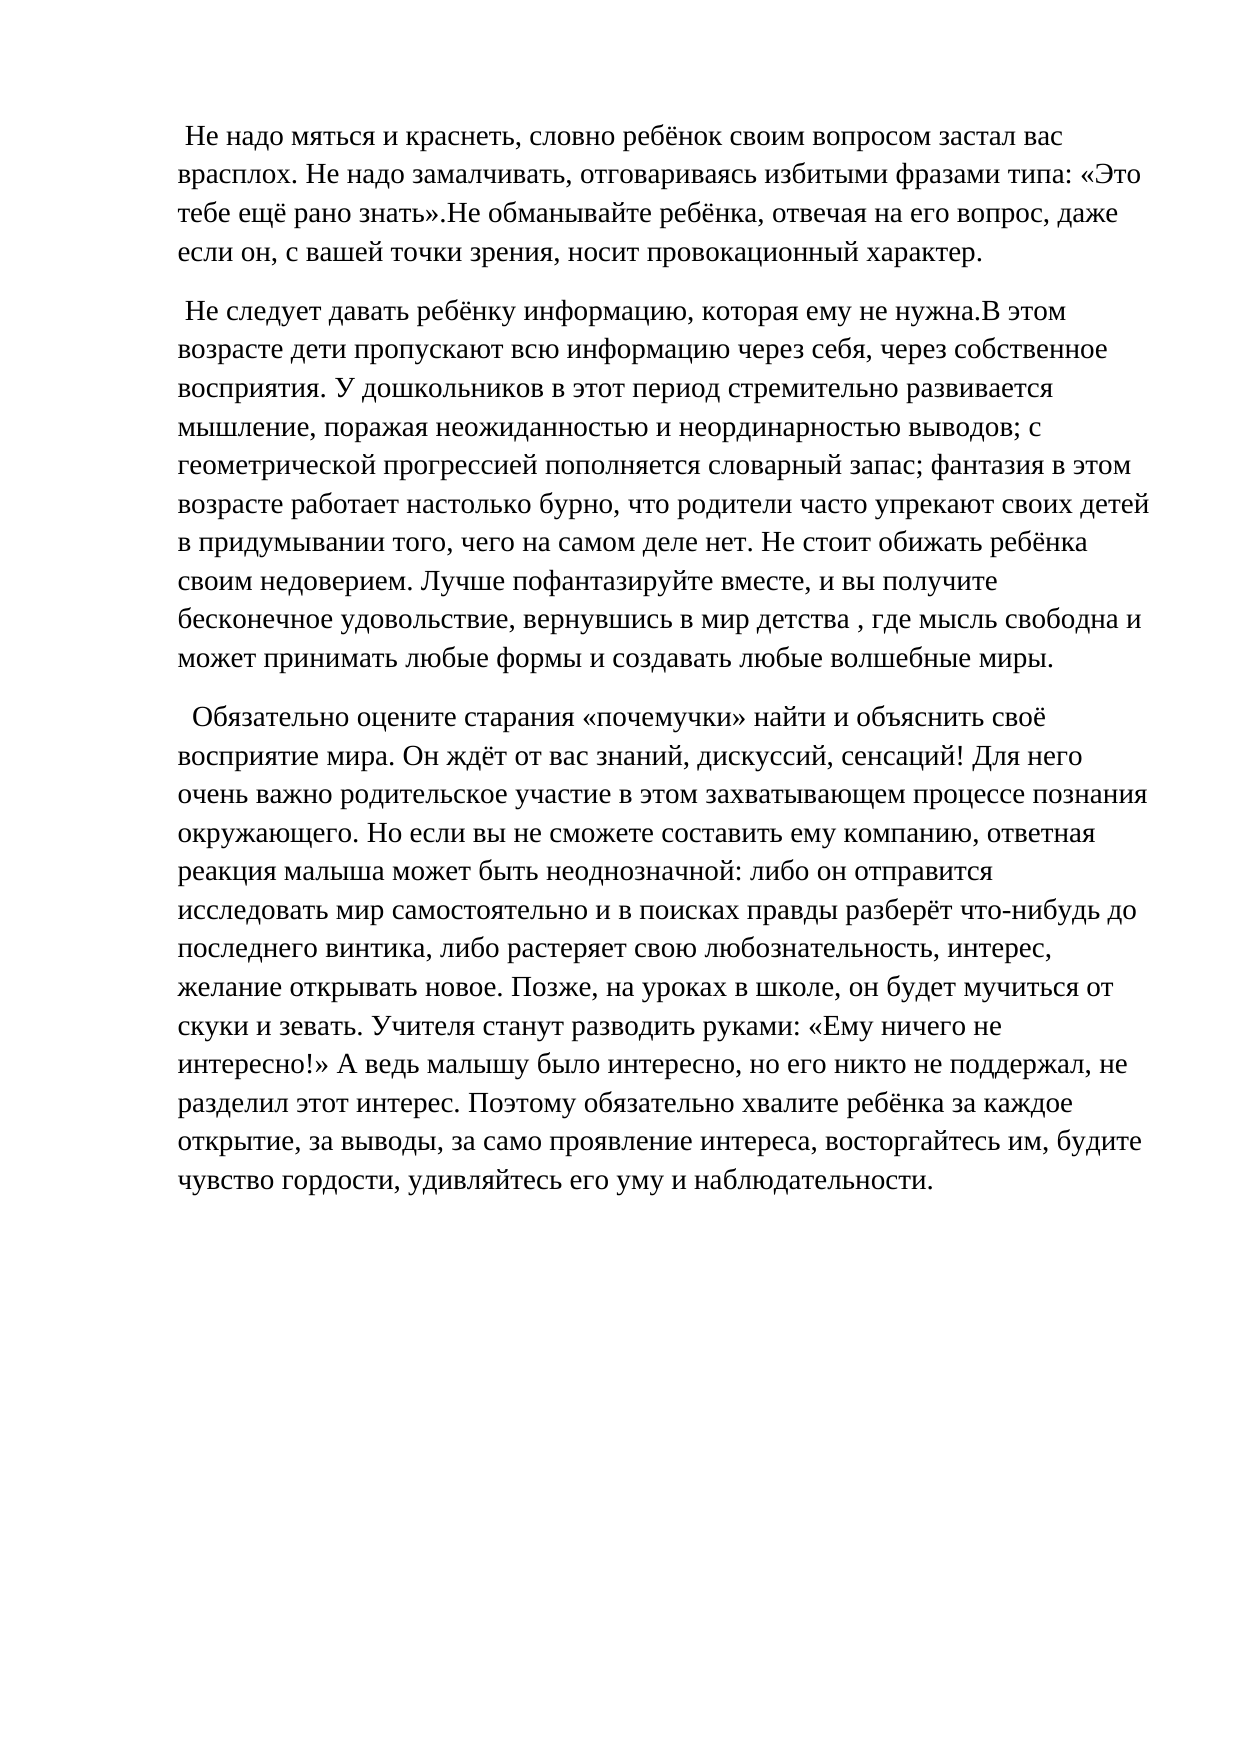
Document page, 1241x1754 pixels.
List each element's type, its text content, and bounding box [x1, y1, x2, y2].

text Обязательно оцените старания «почемучки» найти и объяснить своё восприятие мира. Он ждёт от вас знаний, дискуссий, сенсаций! Для него очень важно родительское участие в этом захватывающем процессе познания окружающего. Но если вы не сможете составить ему компанию, ответная реакция малыша может быть неоднозначной: либо он отправится исследовать мир самостоятельно и в поисках правды разберёт что-нибудь до последнего винтика, либо растеряет свою любознательность, интерес, желание открывать новое. Позже, на уроках в школе, он будет мучиться от скуки и зевать. Учителя станут разводить руками: «Ему ничего не интересно!» А ведь малышу было интересно, но его никто не поддержал, не разделил этот интерес. Поэтому обязательно хвалите ребёнка за каждое открытие, за выводы, за само проявление интереса, восторгайтесь им, будите чувство гордости, удивляйтесь его уму и наблюдательности. [177, 699, 1152, 1195]
text Не следует давать ребёнку информацию, которая ему не нужна.В этом возрасте дети пропускают всю информацию через себя, через собственное восприятия. У дошкольников в этот период стремительно развивается мышление, поражая неожиданностью и неординарностью выводов; с геометрической прогрессией пополняется словарный запас; фантазия в этом возрасте работает настолько бурно, что родители часто упрекают своих детей в придумывании того, чего на самом деле нет. Не стоит обижать ребёнка своим недоверием. Лучше пофантазируйте вместе, и вы получите бесконечное удовольствие, вернувшись в мир детства , где мысль свободна и может принимать любые формы и создавать любые волшебные миры. [177, 293, 1152, 673]
text Не надо мяться и краснеть, словно ребёнок своим вопросом застал вас врасплох. Не надо замалчивать, отговариваясь избитыми фразами типа: «Это тебе ещё рано знать».Не обманывайте ребёнка, отвечая на его вопрос, даже если он, с вашей точки зрения, носит провокационный характер. [177, 118, 1152, 267]
